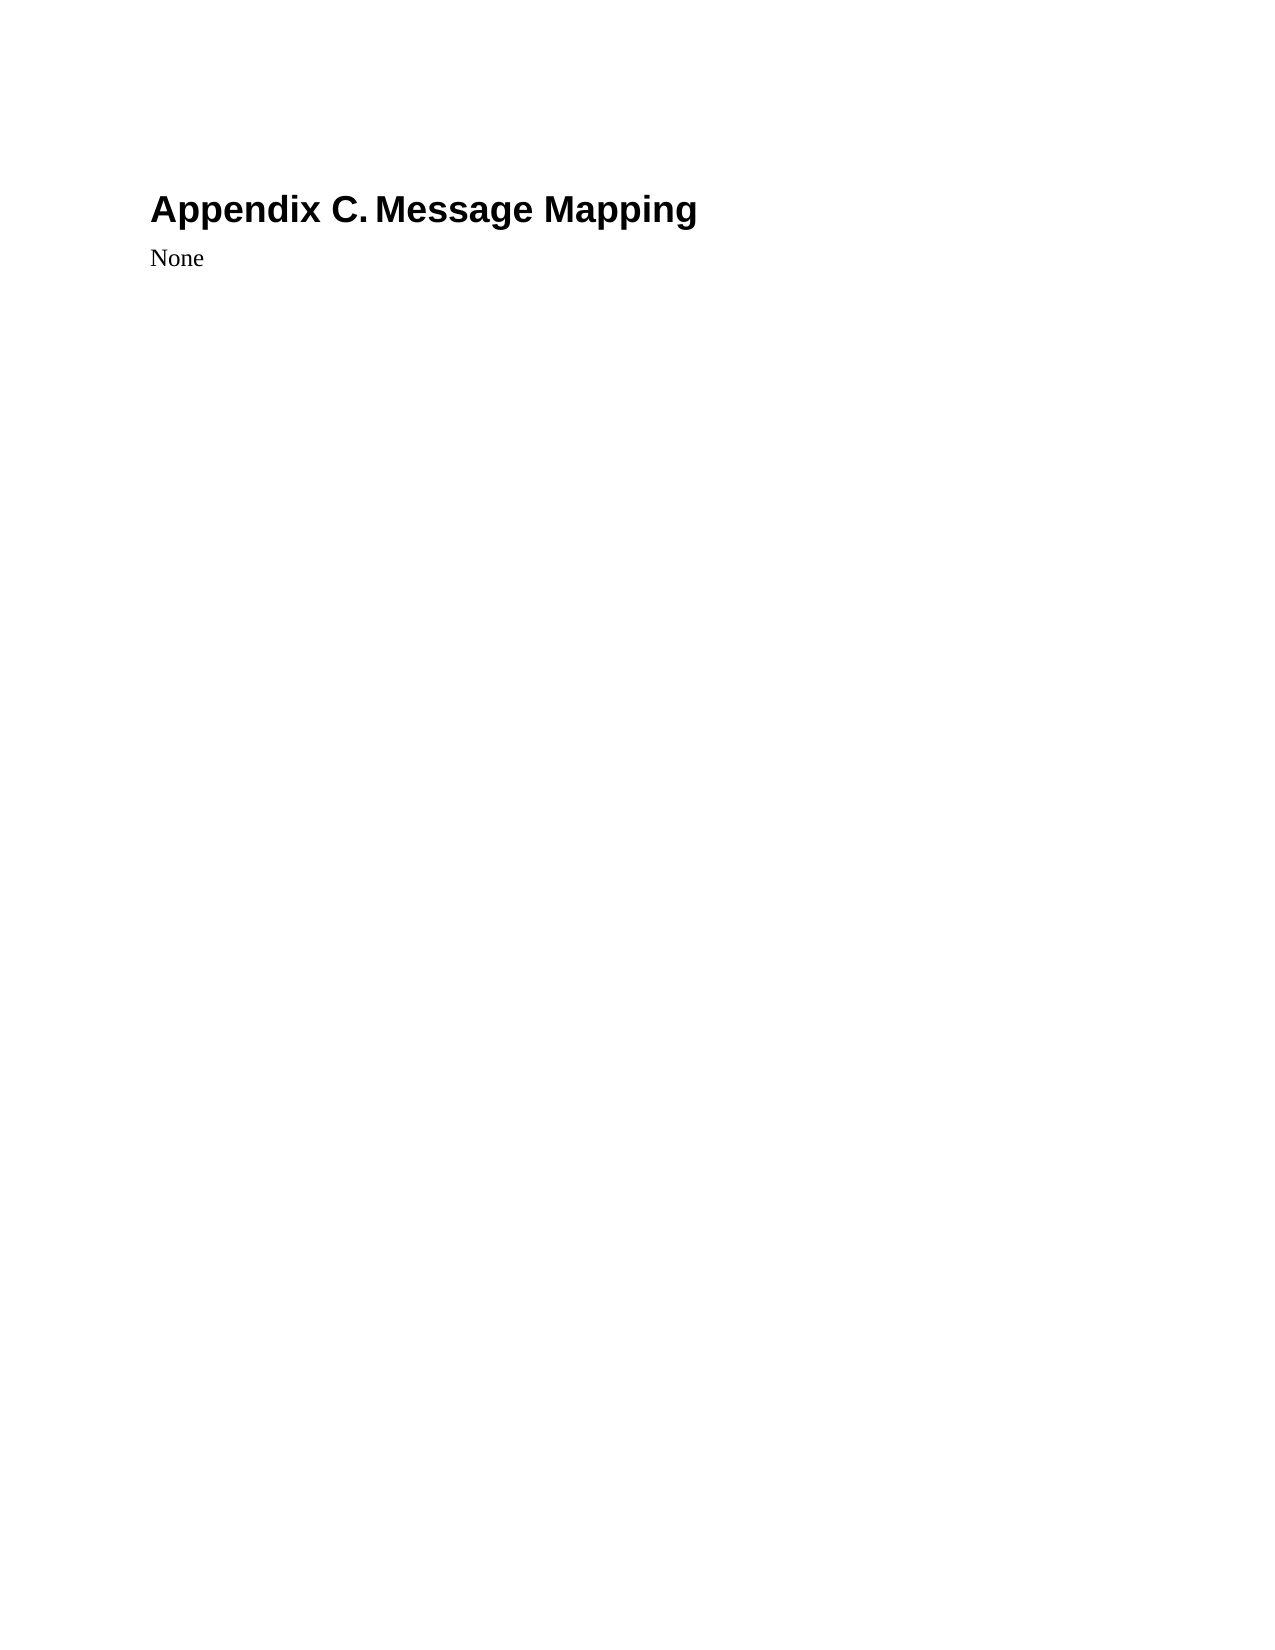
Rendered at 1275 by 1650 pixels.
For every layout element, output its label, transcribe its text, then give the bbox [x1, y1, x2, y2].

subtitle Appendix C. Message Mapping [150, 187, 1125, 231]
text None [150, 243, 1125, 272]
